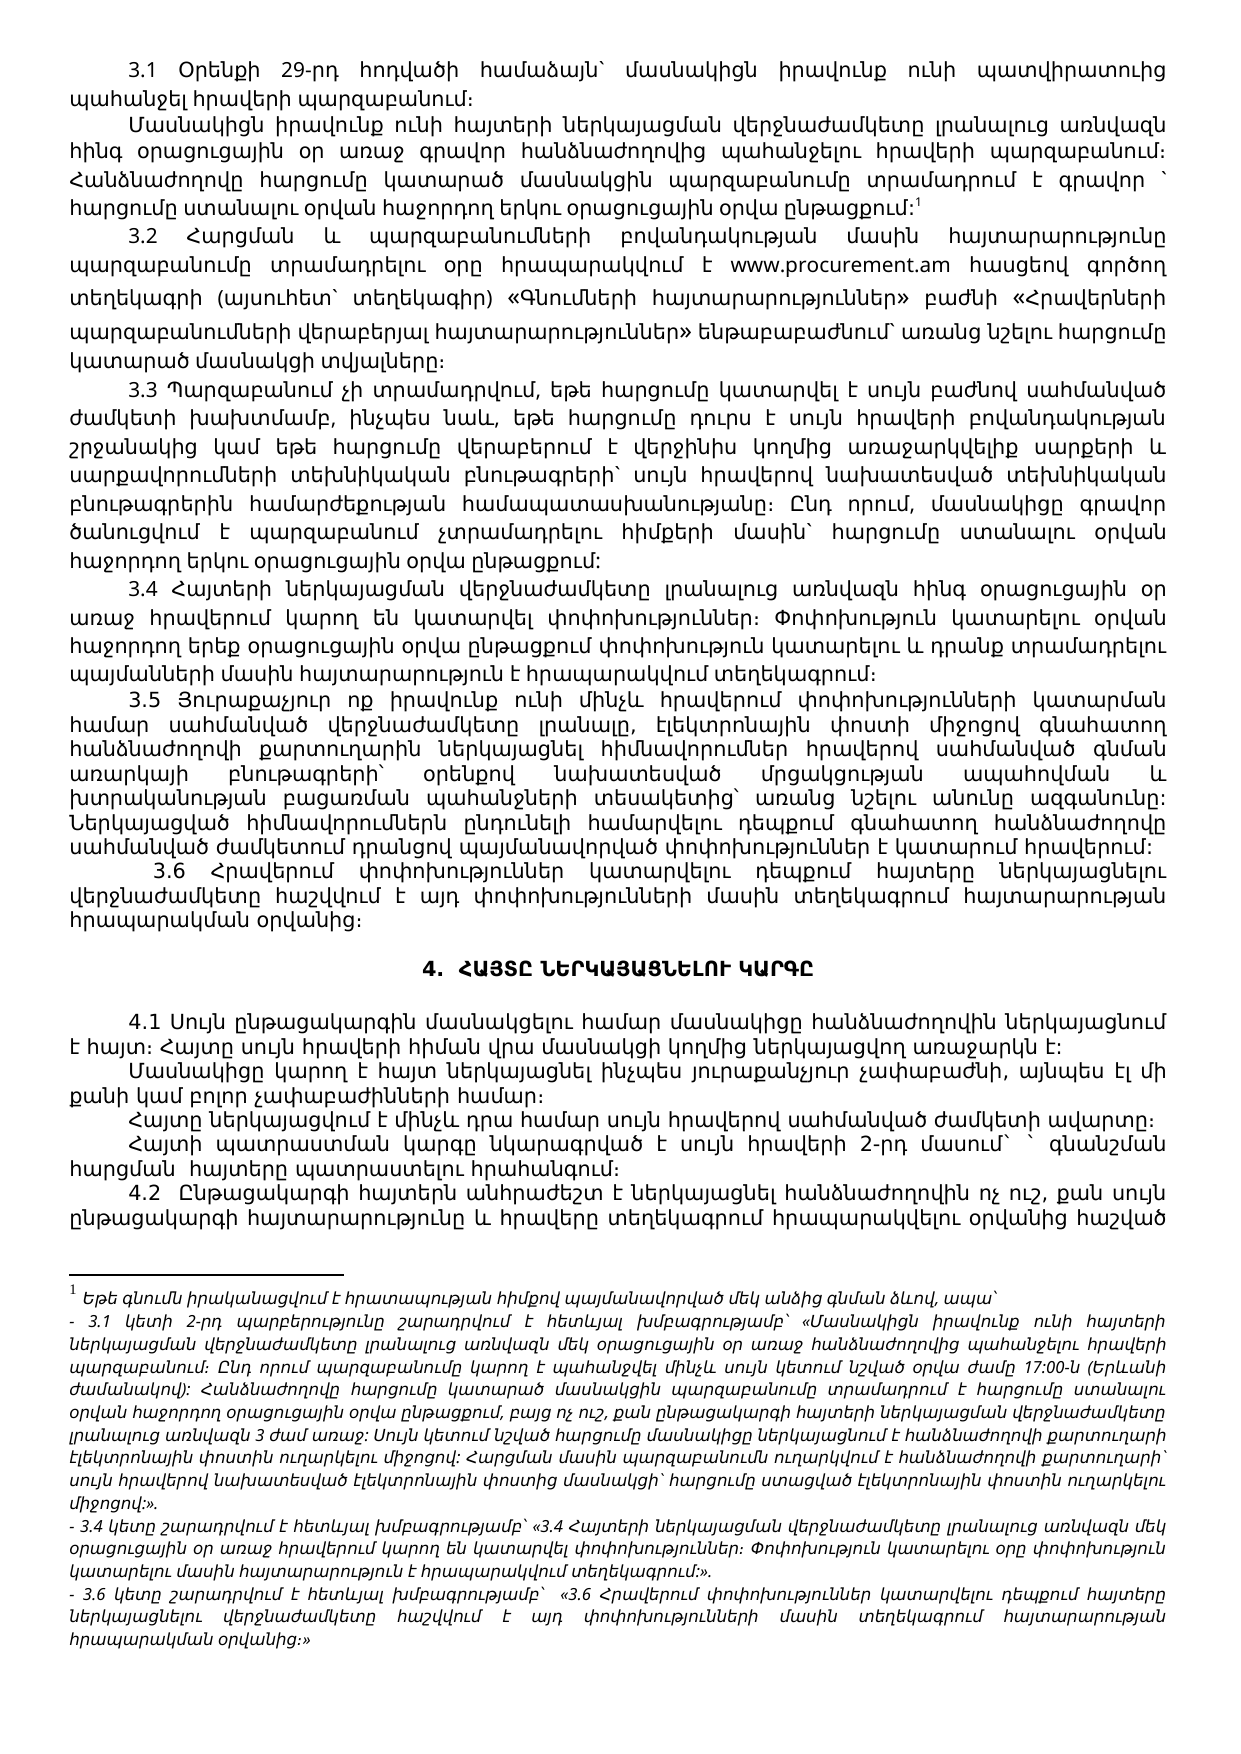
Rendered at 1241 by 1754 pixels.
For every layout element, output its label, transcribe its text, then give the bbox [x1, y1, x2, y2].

text 3.4 Հայտերի ներկայացման վերջնաժամկետը լրանալուց առնվազն հինգ օրացուցային օր առաջ հրավերում կարող են կատարվել փոփոխություններ։ Փոփոխություն կատարելու օրվան հաջորդող երեք օրացուցային օրվա ընթացքում փոփոխություն կատարելու և դրանք տրամադրելու պայմանների մասին հայտարարություն է հրապարակվում տեղեկագրում։ [69, 574, 1167, 688]
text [69, 1181, 1167, 1230]
text 3.2 Հարցման և պարզաբանումների բովանդակության մասին հայտարարությունը պարզաբանումը տրամադրելու օրը հրապարակվում է www.procurement.am հասցեով գործող տեղեկագրի (այսուհետ` տեղեկագիր) «Գնումների հայտարարություններ» բաժնի «Հրավերների պարզաբանումների վերաբերյալ հայտարարություններ» ենթաբաբաժնում` առանց նշելու հարցումը կատարած մասնակցի տվյալները։ [69, 222, 1167, 375]
text 4. ՀԱՅՏԸ ՆԵՐԿԱՅԱՑՆԵԼՈՒ ԿԱՐԳԸ [69, 957, 1167, 981]
text 3.1 Օրենքի 29-րդ հոդվածի համաձայն` մասնակիցն իրավունք ունի պատվիրատուից պահանջել հրավերի պարզաբանում։ [69, 56, 1167, 112]
text 3.3 Պարզաբանում չի տրամադրվում, եթե հարցումը կատարվել է սույն բաժնով սահմանված ժամկետի խախտմամբ, ինչպես նաև, եթե հարցումը դուրս է սույն հրավերի բովանդակության շրջանակից կամ եթե հարցումը վերաբերում է վերջինիս կողմից առաջարկվելիք սարքերի և սարքավորումների տեխնիկական բնութագրերի` սույն հրավերով նախատեսված տեխնիկական բնութագրերին համարժեքության համապատասխանությանը։ Ընդ որում, մասնակիցը գրավոր ծանուցվում է պարզաբանում չտրամադրելու հիմքերի մասին` հարցումը ստանալու օրվան հաջորդող երկու օրացուցային օրվա ընթացքում: [69, 375, 1167, 574]
text Մասնակիցը կարող է հայտ ներկայացնել ինչպես յուրաքանչյուր չափաբաժնի, այնպես էլ մի քանի կամ բոլոր չափաբաժինների համար։ [69, 1059, 1167, 1108]
text Հայտի պատրաստման կարգը նկարագրված է սույն հրավերի 2-րդ մասում` ` գնանշման հարցման հայտերը պատրաստելու հրահանգում։ [69, 1132, 1167, 1181]
text 4.1 Սույն ընթացակարգին մասնակցելու համար մասնակիցը հանձնաժողովին ներկայացնում է հայտ։ Հայտը սույն հրավերի հիման վրա մասնակցի կողմից ներկայացվող առաջարկն է: [69, 1010, 1167, 1059]
text Մասնակիցն իրավունք ունի հայտերի ներկայացման վերջնաժամկետը լրանալուց առնվազն հինգ օրացուցային օր առաջ գրավոր հանձնաժողովից պահանջելու հրավերի պարզաբանում։ Հանձնաժողովը հարցումը կատարած մասնակցին պարզաբանումը տրամադրում է գրավոր ` հարցումը ստանալու օրվան հաջորդող երկու օրացուցային օրվա ընթացքում: [69, 112, 1167, 222]
text Հայտը ներկայացվում է մինչև դրա համար սույն հրավերով սահմանված ժամկետի ավարտը։ [69, 1108, 1167, 1132]
text 3.5 Յուրաքաչյուր ոք իրավունք ունի մինչև հրավերում փոփոխությունների կատարման համար սահմանված վերջնաժամկետը լրանալը, էլեկտրոնային փոստի միջոցով գնահատող հանձնաժողովի քարտուղարին ներկայացնել հիմնավորումներ հրավերով սահմանված գնման առարկայի բնութագրերի՝ օրենքով նախատեսված մրցակցության ապահովման և խտրականության բացառման պահանջների տեսակետից՝ առանց նշելու անունը ազգանունը: Ներկայացված հիմնավորումներն ընդունելի համարվելու դեպքում գնահատող հանձնաժողովը սահմանված ժամկետում դրանցով պայմանավորված փոփոխություններ է կատարում հրավերում: [69, 688, 1167, 859]
text 3.6 Հրավերում փոփոխություններ կատարվելու դեպքում հայտերը ներկայացնելու վերջնաժամկետը հաշվվում է այդ փոփոխությունների մասին տեղեկագրում հայտարարության հրապարակման օրվանից։ [69, 859, 1167, 933]
